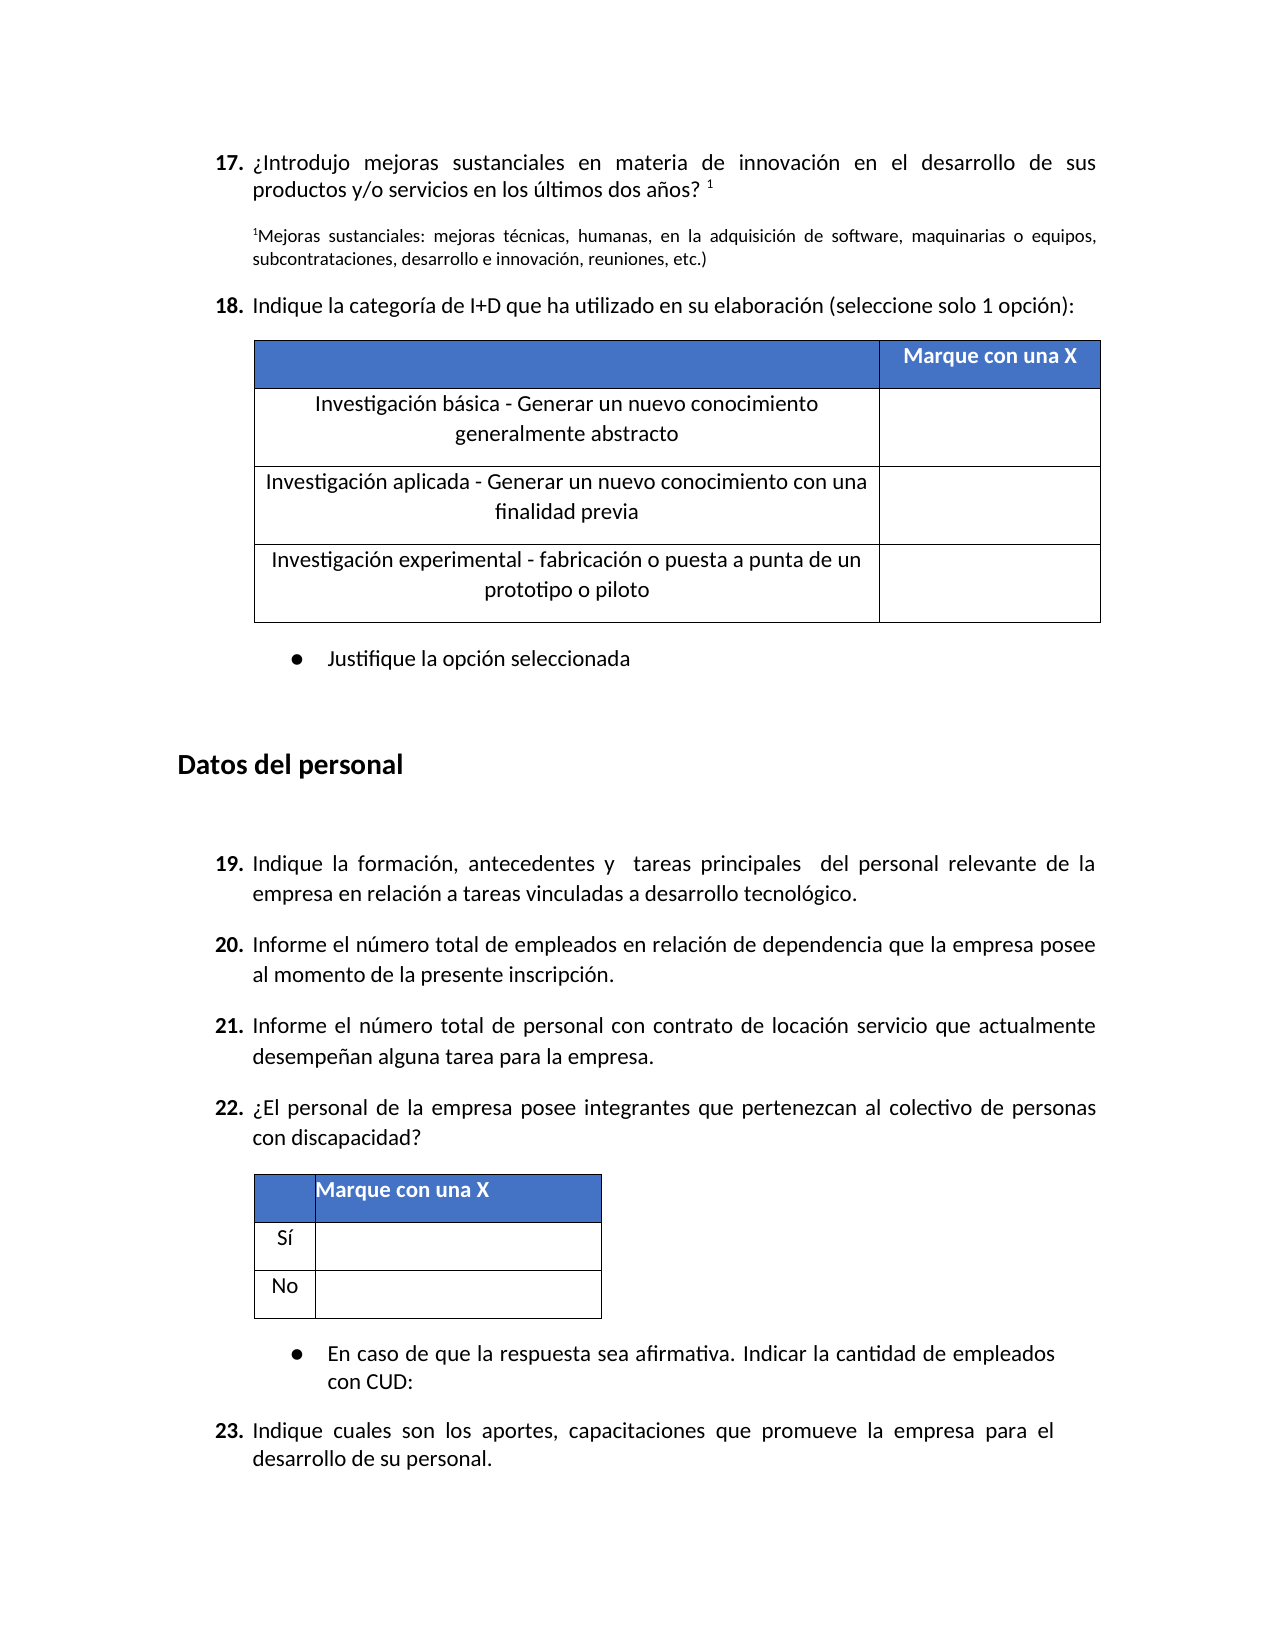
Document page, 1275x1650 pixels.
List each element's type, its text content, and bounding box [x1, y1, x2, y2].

table_cell Investigación básica - Generar un nuevo conocimiento generalmente abstracto [255, 389, 879, 466]
text Datos del personal [177, 746, 1055, 781]
list Informe el número total de personal con contrato de locación servicio que actualmente desempeñan alguna tarea para la empresa. [215, 1012, 1098, 1070]
table_cell No [255, 1271, 315, 1318]
list Indique cuales son los aportes, capacitaciones que promueve la empresa para el desarrollo de su personal. [215, 1416, 1055, 1472]
text 1Mejoras sustanciales: mejoras técnicas, humanas, en la adquisición de software, maquinarias o equipos, subcontrataciones, desarrollo e innovación, reuniones, etc.) [252, 224, 1098, 270]
list Indique la categoría de I+D que ha utilizado en su elaboración (seleccione solo 1 opción): [215, 291, 1098, 319]
table_cell [880, 545, 1100, 622]
table_cell Investigación experimental - fabricación o puesta a punta de un prototipo o piloto [255, 545, 879, 622]
table_cell [880, 467, 1100, 544]
list ¿El personal de la empresa posee integrantes que pertenezcan al colectivo de personas con discapacidad? [215, 1093, 1098, 1151]
table_header [255, 1175, 315, 1222]
table_header Marque con una X [316, 1175, 601, 1222]
table_cell Investigación aplicada - Generar un nuevo conocimiento con una finalidad previa [255, 467, 879, 544]
list Indique la formación, antecedentes y tareas principales del personal relevante de la empresa en relación a tareas vinculadas a desarrollo tecnológico. [215, 849, 1098, 907]
list ¿Introdujo mejoras sustanciales en materia de innovación en el desarrollo de sus productos y/o servicios en los últimos dos años? 1 [215, 148, 1098, 204]
list Informe el número total de empleados en relación de dependencia que la empresa posee al momento de la presente inscripción. [215, 930, 1098, 989]
list En caso de que la respuesta sea afirmativa. Indicar la cantidad de empleados con CUD: [290, 1339, 1055, 1396]
table_cell [316, 1271, 601, 1318]
list Justifique la opción seleccionada [290, 644, 1098, 672]
table_cell [880, 389, 1100, 466]
table_cell [316, 1223, 601, 1270]
table_cell Sí [255, 1223, 315, 1270]
table_header Marque con una X [880, 341, 1100, 388]
table_header [255, 341, 879, 388]
